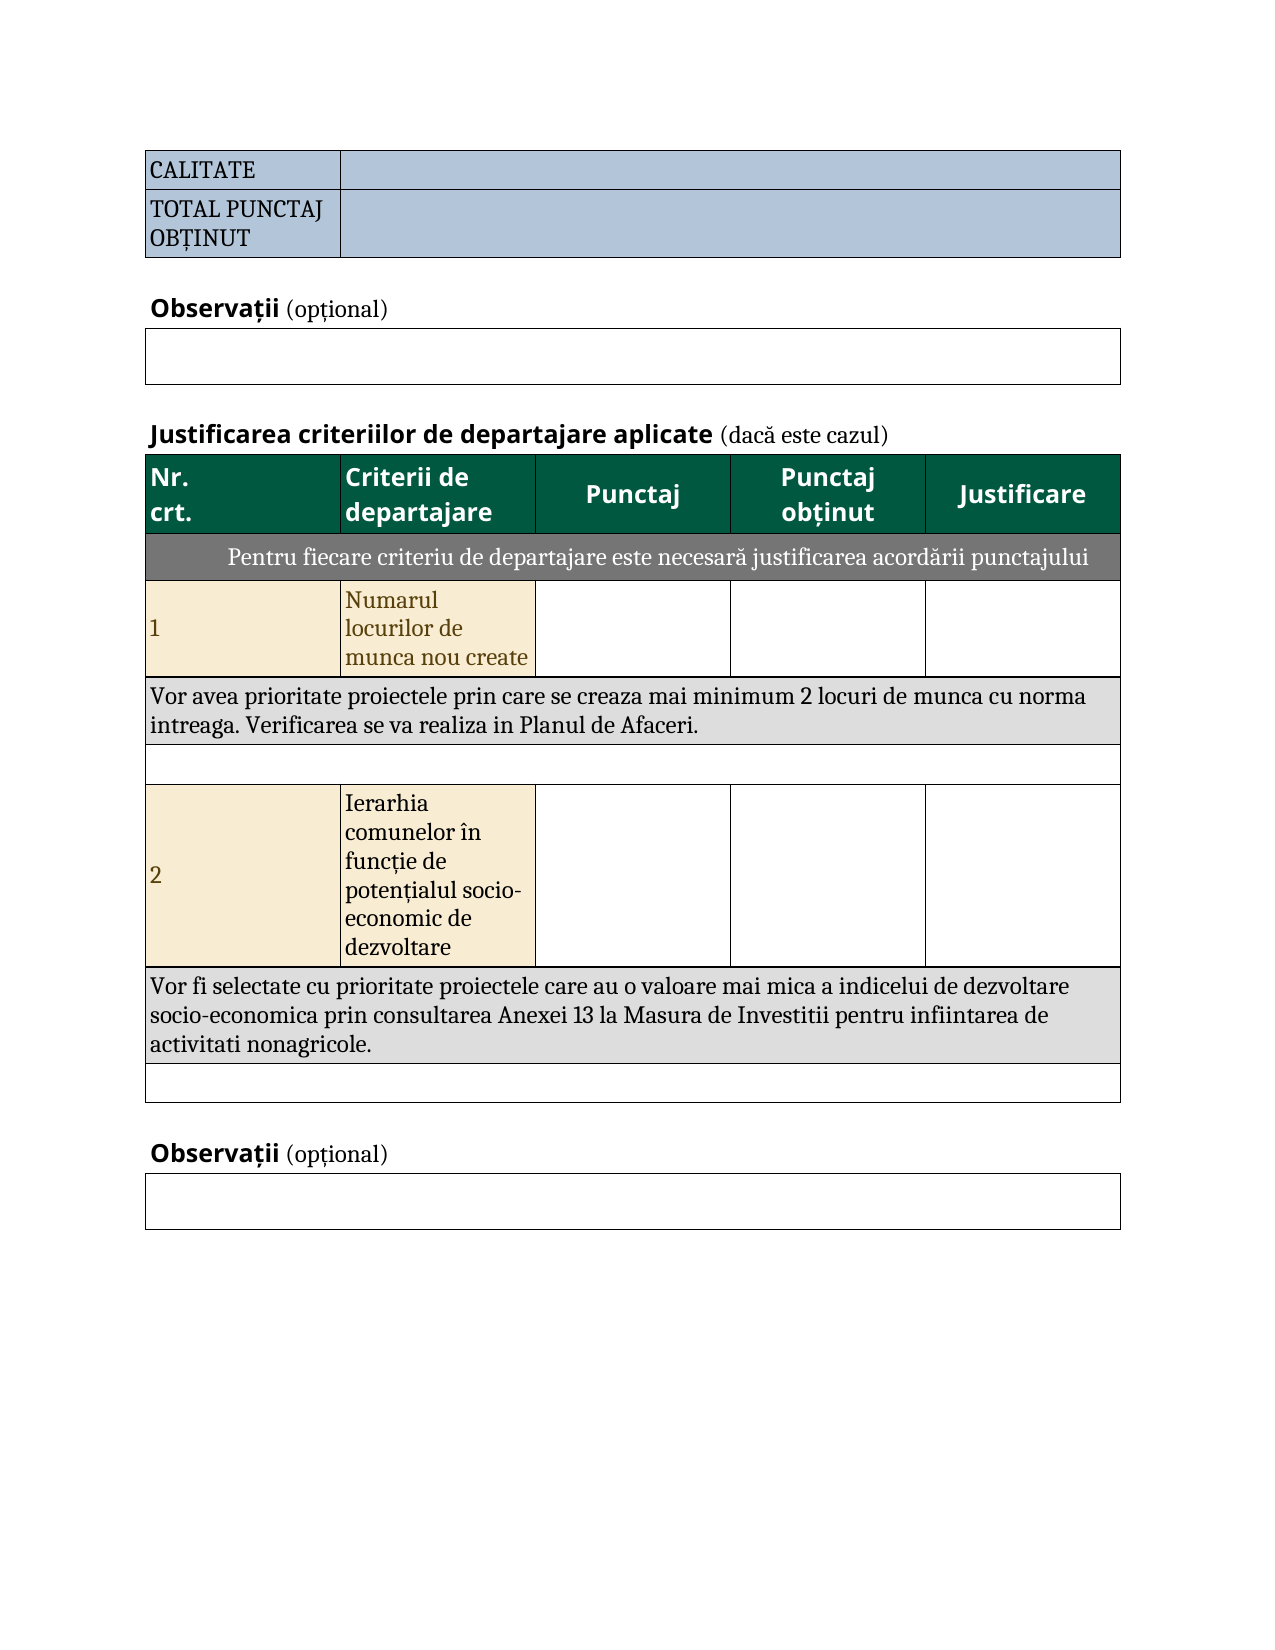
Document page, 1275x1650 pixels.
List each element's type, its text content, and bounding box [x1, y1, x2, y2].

table_cell Vor fi selectate cu prioritate proiectele care au o valoare mai mica a indicelui de dezvoltare socio-economica prin consultarea Anexei 13 la Masura de Investitii pentru infiintarea de activitati nonagricole. [146, 968, 1120, 1063]
table_header Justificare [926, 455, 1120, 533]
table_header Criterii de departajare [341, 455, 535, 533]
table_cell [731, 785, 925, 966]
table_cell [731, 581, 925, 676]
table_cell Vor avea prioritate proiectele prin care se creaza mai minimum 2 locuri de munca cu norma intreaga. Verificarea se va realiza in Planul de Afaceri. [146, 678, 1120, 744]
table_cell PRAG DE CALITATE [146, 151, 340, 189]
table_cell Pentru fiecare criteriu de departajare este necesară justificarea acordării punctajului [146, 534, 1120, 580]
table_header [146, 329, 1120, 384]
table_cell Ierarhia comunelor în funcție de potențialul socio-economic de dezvoltare [341, 785, 535, 966]
table_cell [146, 745, 1120, 783]
table_header Nr. crt. [146, 455, 340, 533]
table_cell [341, 151, 1120, 189]
table_cell TOTAL PUNCTAJ OBȚINUT [146, 190, 340, 257]
table_cell [926, 581, 1120, 676]
table_cell [146, 1064, 1120, 1102]
table_cell [926, 785, 1120, 966]
text Justificarea criteriilor de departajare aplicate (dacă este cazul) [150, 385, 1125, 451]
text Observații (opțional) [150, 1103, 1125, 1169]
table_header Punctaj obținut [731, 455, 925, 533]
table_cell [341, 190, 1120, 257]
table_cell Numarul locurilor de munca nou create [341, 581, 535, 676]
table_cell [536, 785, 730, 966]
table_cell 1 [146, 581, 340, 676]
table_cell 2 [146, 785, 340, 966]
table_cell [536, 581, 730, 676]
text Observații (opțional) [150, 258, 1125, 324]
table_header Punctaj [536, 455, 730, 533]
table_header [146, 1174, 1120, 1229]
